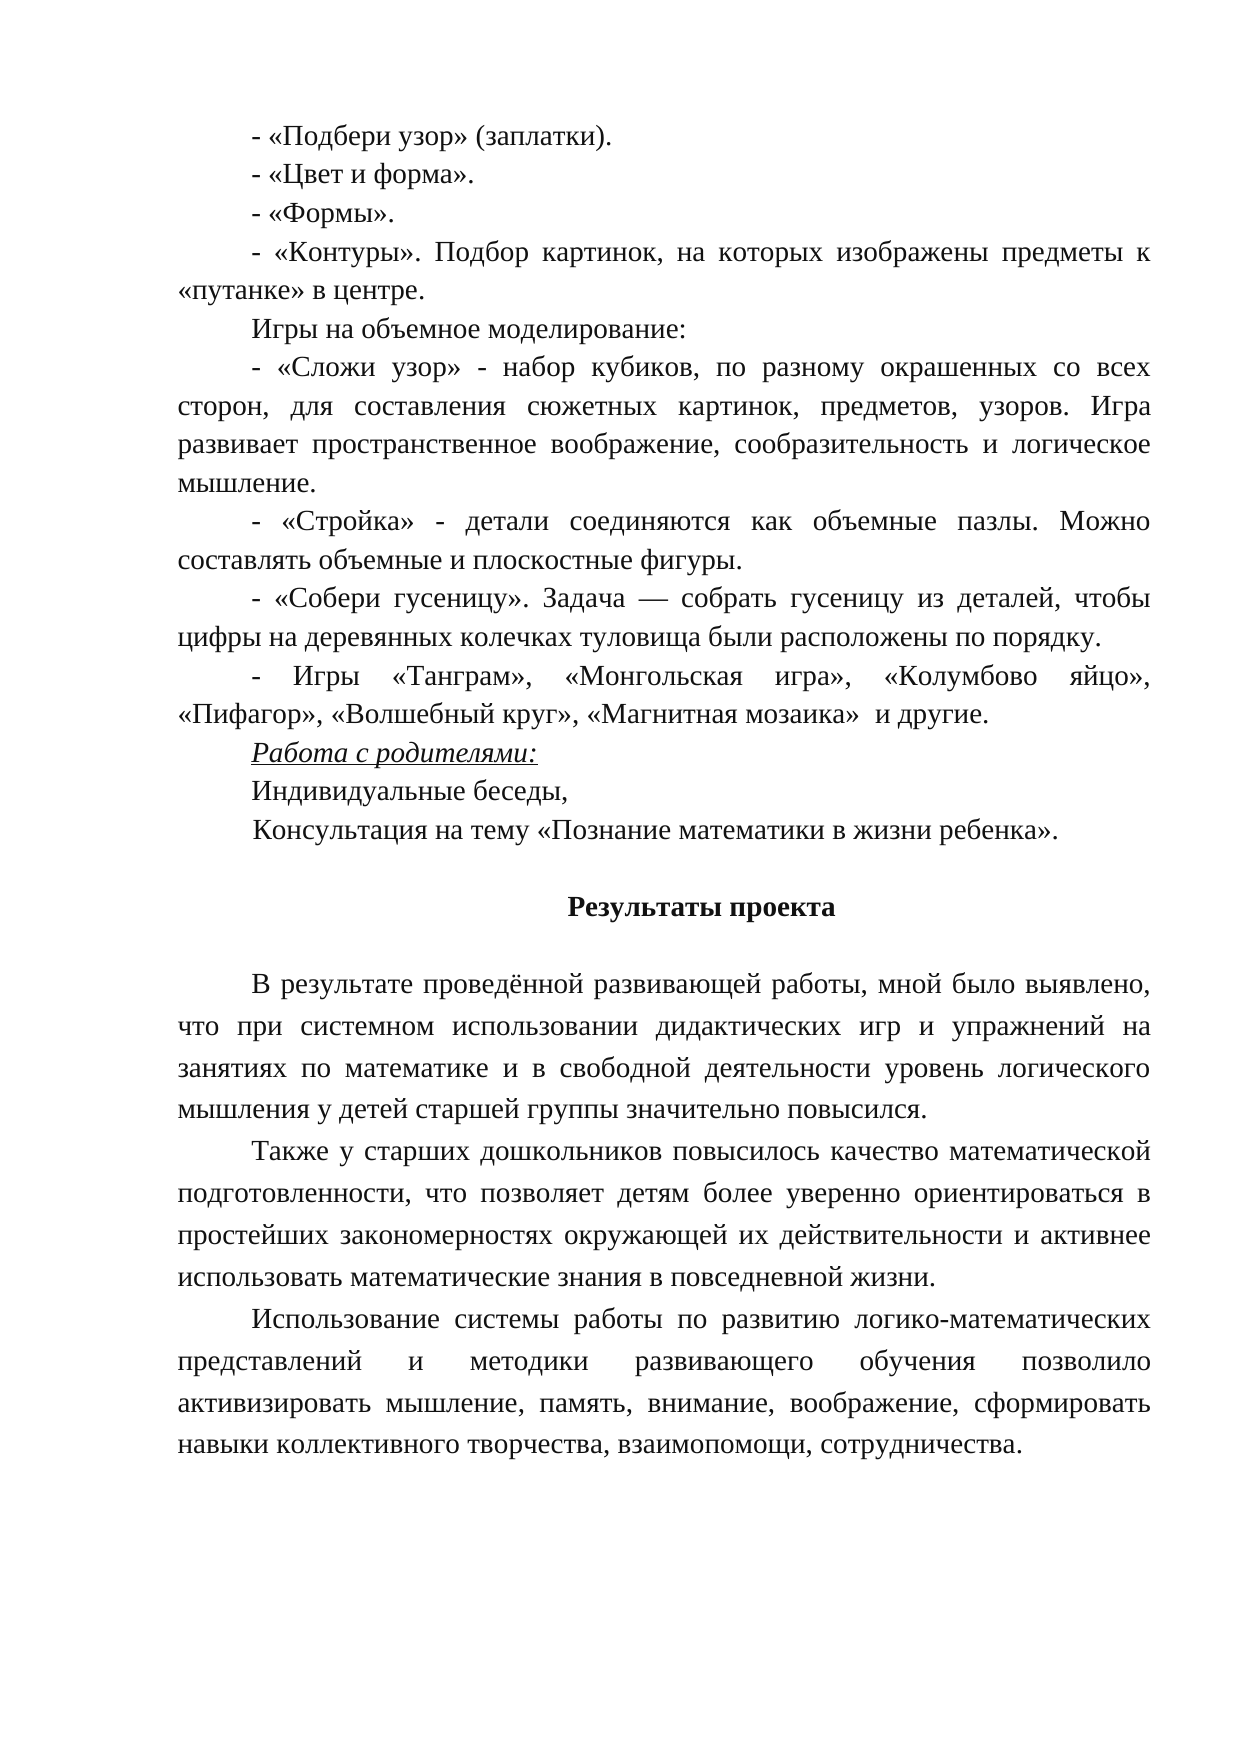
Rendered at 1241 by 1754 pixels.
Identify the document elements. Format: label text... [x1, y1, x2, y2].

text Игры на объемное моделирование: [177, 311, 1152, 344]
text - «Собери гусеницу». Задача — собрать гусеницу из деталей, чтобы цифры на деревянных колечках туловища были расположены по порядку. [177, 581, 1152, 653]
text Использование системы работы по развитию логико-математических представлений и методики развивающего обучения позволило активизировать мышление, память, внимание, воображение, сформировать навыки коллективного творчества, взаимопомощи, сотрудничества. [177, 1301, 1152, 1460]
text В результате проведённой развивающей работы, мной было выявлено, что при системном использовании дидактических игр и упражнений на занятиях по математике и в свободной деятельности уровень логического мышления у детей старшей группы значительно повысился. [177, 966, 1152, 1125]
text Работа с родителями: [177, 735, 1152, 768]
text Консультация на тему «Познание математики в жизни ребенка». [252, 812, 1152, 845]
text - «Цвет и форма». [177, 157, 1152, 190]
text - «Контуры». Подбор картинок, на которых изображены предметы к «путанке» в центре. [177, 234, 1152, 306]
text Результаты проекта [177, 889, 1152, 922]
text - «Формы». [177, 195, 1152, 229]
text Индивидуальные беседы, [177, 773, 1152, 807]
text - Игры «Танграм», «Монгольская игра», «Колумбово яйцо», «Пифагор», «Волшебный круг», «Магнитная мозаика» и другие. [177, 658, 1152, 730]
text - «Подбери узор» (заплатки). [177, 118, 1152, 152]
text - «Стройка» - детали соединяются как объемные пазлы. Можно составлять объемные и плоскостные фигуры. [177, 503, 1152, 576]
text - «Сложи узор» - набор кубиков, по разному окрашенных со всех сторон, для составления сюжетных картинок, предметов, узоров. Игра развивает пространственное воображение, сообразительность и логическое мышление. [177, 349, 1152, 498]
text Также у старших дошкольников повысилось качество математической подготовленности, что позволяет детям более уверенно ориентироваться в простейших закономерностях окружающей их действительности и активнее использовать математические знания в повседневной жизни. [177, 1133, 1152, 1293]
